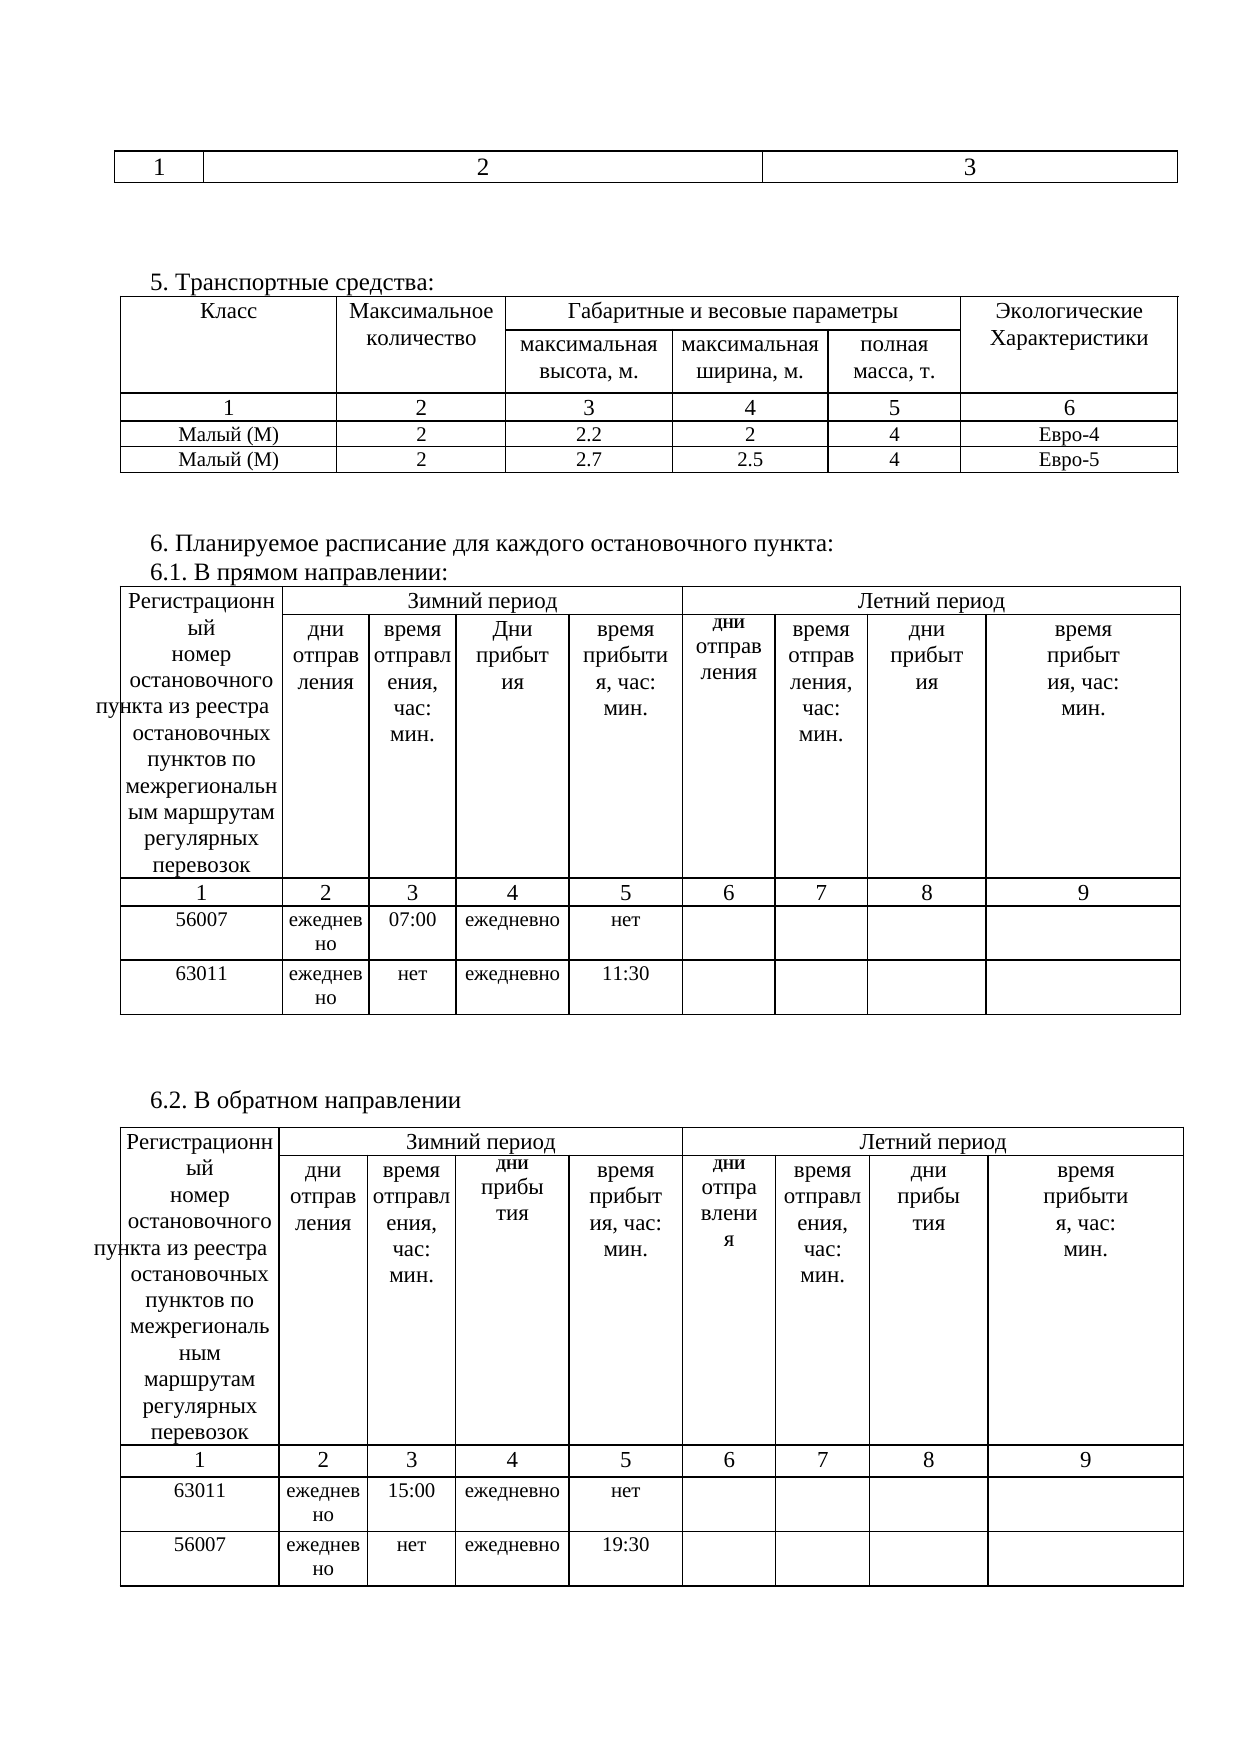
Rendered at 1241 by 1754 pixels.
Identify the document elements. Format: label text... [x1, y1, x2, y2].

table_header Зимний период [280, 1128, 682, 1154]
table_cell Евро-5 [961, 447, 1177, 471]
table_cell 3 [506, 394, 672, 420]
table_cell 4 [829, 422, 960, 446]
table_cell [683, 1532, 775, 1585]
table_cell [683, 1478, 775, 1531]
table_cell время отправл ения, час: мин. [368, 1156, 455, 1444]
table_cell 63011 [121, 1478, 278, 1531]
table_cell [868, 907, 985, 959]
table_cell 63011 [121, 961, 282, 1014]
table_cell 11:30 [570, 961, 682, 1014]
table_cell 1 [121, 1446, 278, 1476]
table_cell [776, 1478, 869, 1531]
table_cell максимальная ширина, м. [673, 331, 827, 392]
table_cell 9 [987, 879, 1180, 905]
table_cell время прибыт ия, час: мин. [987, 615, 1180, 877]
table_cell 8 [868, 879, 985, 905]
table_cell ДНИ отпра влени я [683, 1156, 775, 1444]
table_cell ежедневно [280, 1532, 367, 1585]
table_cell 4 [829, 447, 960, 471]
table_cell 19:30 [570, 1532, 682, 1585]
text 6.1. В прямом направлении: [150, 557, 1090, 586]
table_cell дни отправ ления [280, 1156, 367, 1444]
table_cell ежедневно [457, 907, 568, 959]
table_cell 6 [961, 394, 1177, 420]
table_cell 2 [280, 1446, 367, 1476]
table_cell 2.2 [506, 422, 672, 446]
table_cell 5 [829, 394, 960, 420]
table_cell нет [370, 961, 455, 1014]
table_cell [683, 961, 774, 1014]
text 6.2. В обратном направлении [150, 1085, 1090, 1114]
table_cell 56007 [121, 907, 282, 959]
table_cell [870, 1478, 987, 1531]
table_cell время прибыти я, час: мин. [570, 615, 682, 877]
table_cell время отправ ления, час: мин. [776, 615, 867, 877]
table_header Габаритные и весовые параметры [506, 297, 960, 329]
table_cell 4 [457, 879, 568, 905]
table_cell нет [368, 1532, 455, 1585]
table_cell 4 [673, 394, 827, 420]
table_header Максимальное количество [337, 297, 505, 392]
table_cell 5 [570, 1446, 682, 1476]
table_cell [776, 1532, 869, 1585]
table_header Регистрационный номер остановочного пункта из реестра остановочных пунктов по межрегиональным маршрутам регулярных перевозок [121, 1128, 278, 1444]
table_header Экологические Характеристики [961, 297, 1177, 392]
table_cell Малый (М) [121, 422, 336, 446]
table_cell [870, 1532, 987, 1585]
table_cell 4 [456, 1446, 568, 1476]
table_cell 1 [115, 152, 203, 181]
table_cell 2.5 [673, 447, 827, 471]
table_cell [868, 961, 985, 1014]
table_cell [683, 907, 774, 959]
table_cell время прибыт ия, час: мин. [570, 1156, 682, 1444]
table_cell 2 [283, 879, 368, 905]
table_cell 3 [763, 152, 1177, 181]
table_cell ежедневно [283, 907, 368, 959]
table_cell 1 [121, 394, 336, 420]
table_cell время отправл ения, час: мин. [776, 1156, 869, 1444]
table_cell 6 [683, 1446, 775, 1476]
table_cell ежедневно [456, 1532, 568, 1585]
text 5. Транспортные средства: [150, 267, 1090, 296]
table_cell [776, 907, 867, 959]
table_cell нет [570, 1478, 682, 1531]
table_cell дни отправ ления [283, 615, 368, 877]
table_header Летний период [683, 1128, 1183, 1154]
table_header Класс [121, 297, 336, 392]
table_cell [989, 1532, 1183, 1585]
table_header Регистрационный номер остановочного пункта из реестра остановочных пунктов по межрегиональным маршрутам регулярных перевозок [121, 587, 282, 877]
table_cell время отправл ения, час: мин. [370, 615, 455, 877]
table_cell максимальная высота, м. [506, 331, 672, 392]
table_cell 15:00 [368, 1478, 455, 1531]
table_cell нет [570, 907, 682, 959]
table_cell 8 [870, 1446, 987, 1476]
table_cell 3 [368, 1446, 455, 1476]
table_cell Дни прибыт ия [457, 615, 568, 877]
table_cell Малый (М) [121, 447, 336, 471]
table_cell [776, 961, 867, 1014]
table_cell 2 [337, 394, 505, 420]
table_cell 2 [204, 152, 762, 181]
table_cell полная масса, т. [829, 331, 960, 392]
table_cell 2 [337, 447, 505, 471]
table_cell ежедневно [456, 1478, 568, 1531]
table_cell дни прибыт ия [868, 615, 985, 877]
table_cell 2 [337, 422, 505, 446]
table_cell 9 [989, 1446, 1183, 1476]
table_cell ежедневно [280, 1478, 367, 1531]
text 6. Планируемое расписание для каждого остановочного пункта: [150, 528, 1090, 557]
table_cell 2 [673, 422, 827, 446]
table_cell ежедневно [283, 961, 368, 1014]
table_cell 7 [776, 879, 867, 905]
table_cell ДНИ прибы тия [456, 1156, 568, 1444]
table_cell [987, 907, 1180, 959]
table_cell 56007 [121, 1532, 278, 1585]
table_cell ежедневно [457, 961, 568, 1014]
table_cell 1 [121, 879, 282, 905]
table_header Зимний период [283, 587, 682, 613]
table_cell 6 [683, 879, 774, 905]
table_cell ДНИ отправ ления [683, 615, 774, 877]
table_cell 07:00 [370, 907, 455, 959]
table_cell время прибыти я, час: мин. [989, 1156, 1183, 1444]
table_cell [987, 961, 1180, 1014]
table_cell 3 [370, 879, 455, 905]
table_cell дни прибы тия [870, 1156, 987, 1444]
table_header Летний период [683, 587, 1180, 613]
table_cell 7 [776, 1446, 869, 1476]
table_cell Евро-4 [961, 422, 1177, 446]
table_cell [989, 1478, 1183, 1531]
table_cell 5 [570, 879, 682, 905]
table_cell 2.7 [506, 447, 672, 471]
